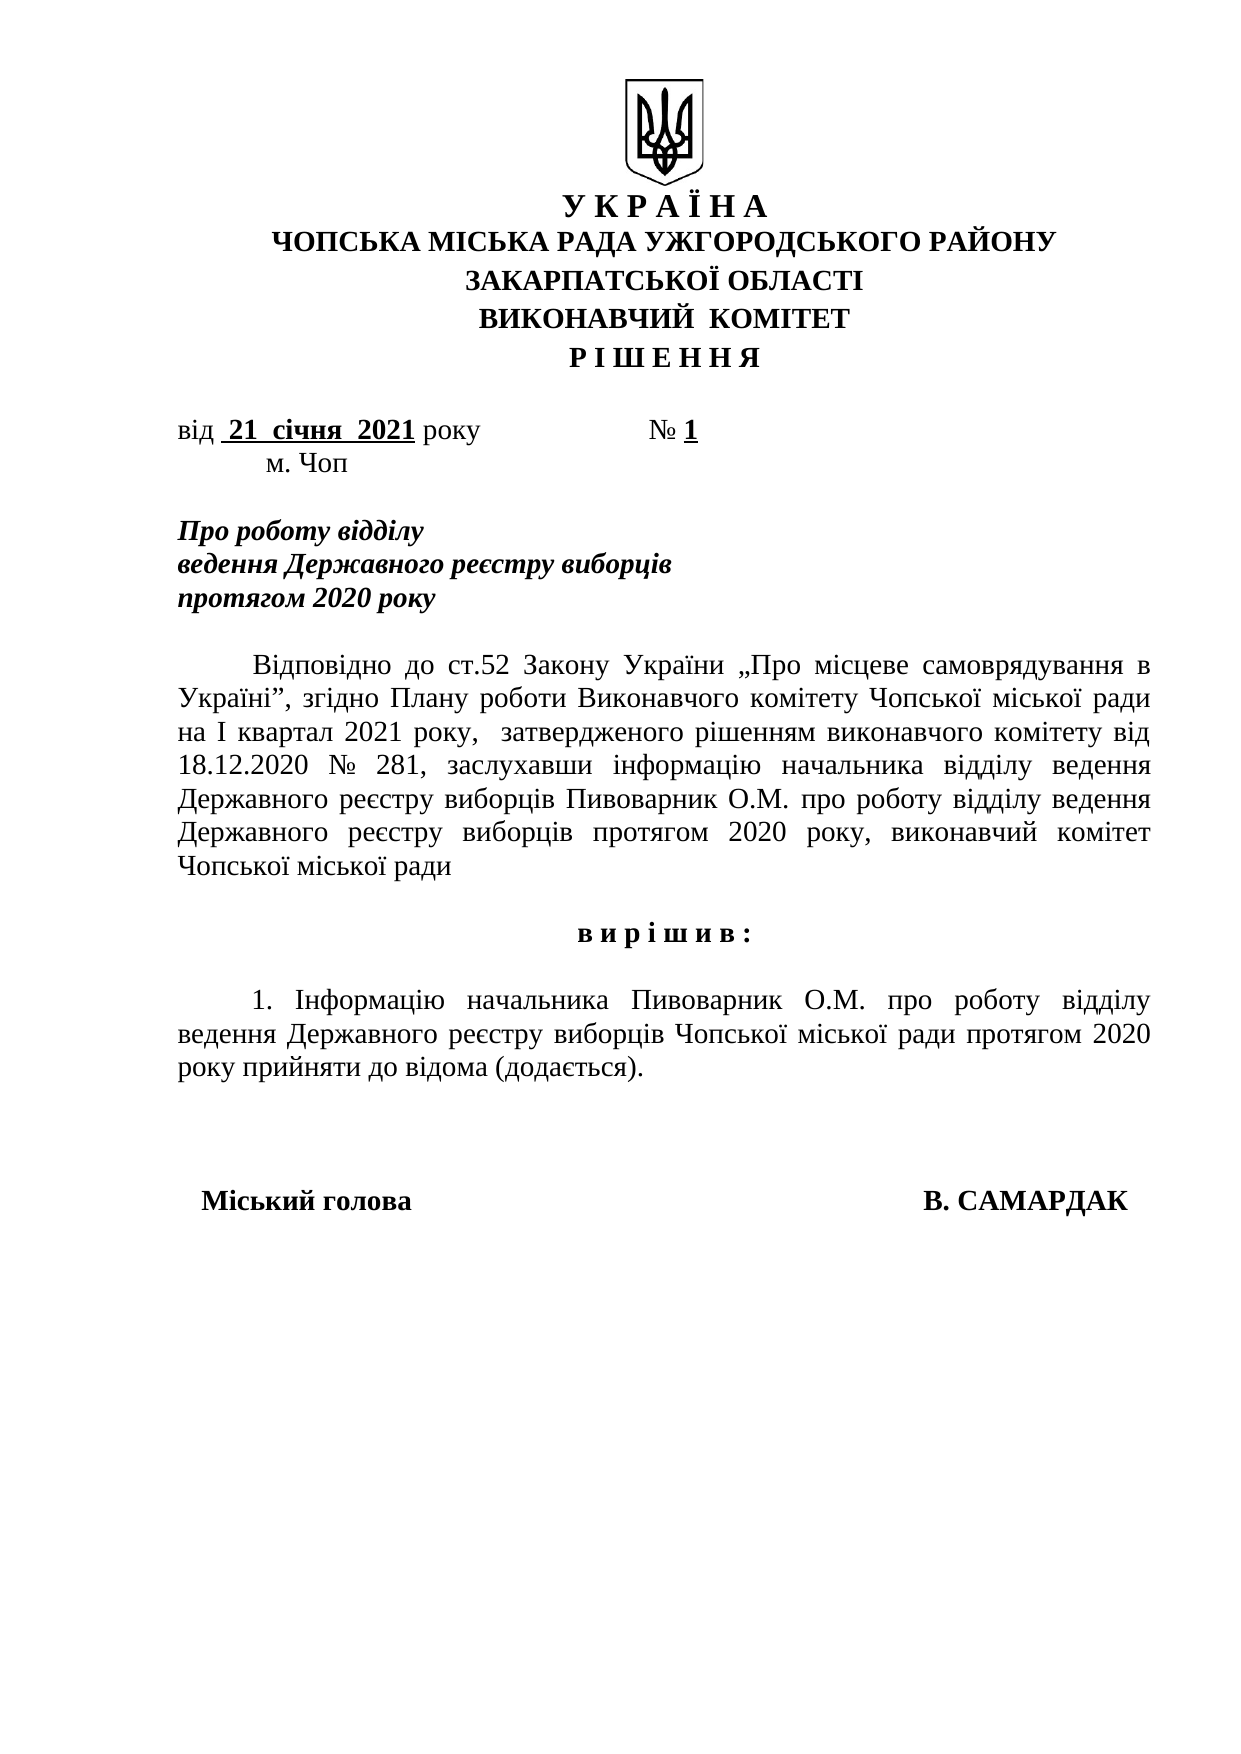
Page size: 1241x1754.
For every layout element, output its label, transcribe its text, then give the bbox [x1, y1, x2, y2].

text Про роботу відділу [177, 513, 1152, 546]
text Р І Ш Е Н Н Я [177, 340, 1152, 373]
text Міський голова В. САМАРДАК [177, 1183, 1152, 1217]
text 1. Інформацію начальника Пивоварник О.М. про роботу відділу ведення Державного реєстру виборців Чопської міської ради протягом 2020 року прийняти до відома (додається). [177, 982, 1152, 1083]
text ведення Державного реєстру виборців [177, 546, 1152, 580]
text в и р і ш и в : [177, 915, 1152, 949]
text ЧОПСЬКА МІСЬКА РАДА УЖГОРОДСЬКОГО РАЙОНУ [177, 224, 1152, 258]
text У К Р А Ї Н А [177, 186, 1152, 224]
text ВИКОНАВЧИЙ КОМІТЕТ [177, 301, 1152, 335]
text протягом 2020 року [177, 580, 1152, 613]
picture [625, 79, 704, 186]
text ЗАКАРПАТСЬКОЇ ОБЛАСТІ [177, 263, 1152, 296]
text від 21 січня 2021 року № 1 [177, 412, 1152, 446]
text м. Чоп [177, 446, 1152, 479]
text Відповідно до ст.52 Закону України „Про місцеве самоврядування в Україні”, згідно Плану роботи Виконавчого комітету Чопської міської ради на І квартал 2021 року, затвердженого рішенням виконавчого комітету від 18.12.2020 № 281, заслухавши інформацію начальника відділу ведення Державного реєстру виборців Пивоварник О.М. про роботу відділу ведення Державного реєстру виборців протягом 2020 року, виконавчий комітет Чопської міської ради [177, 647, 1152, 882]
